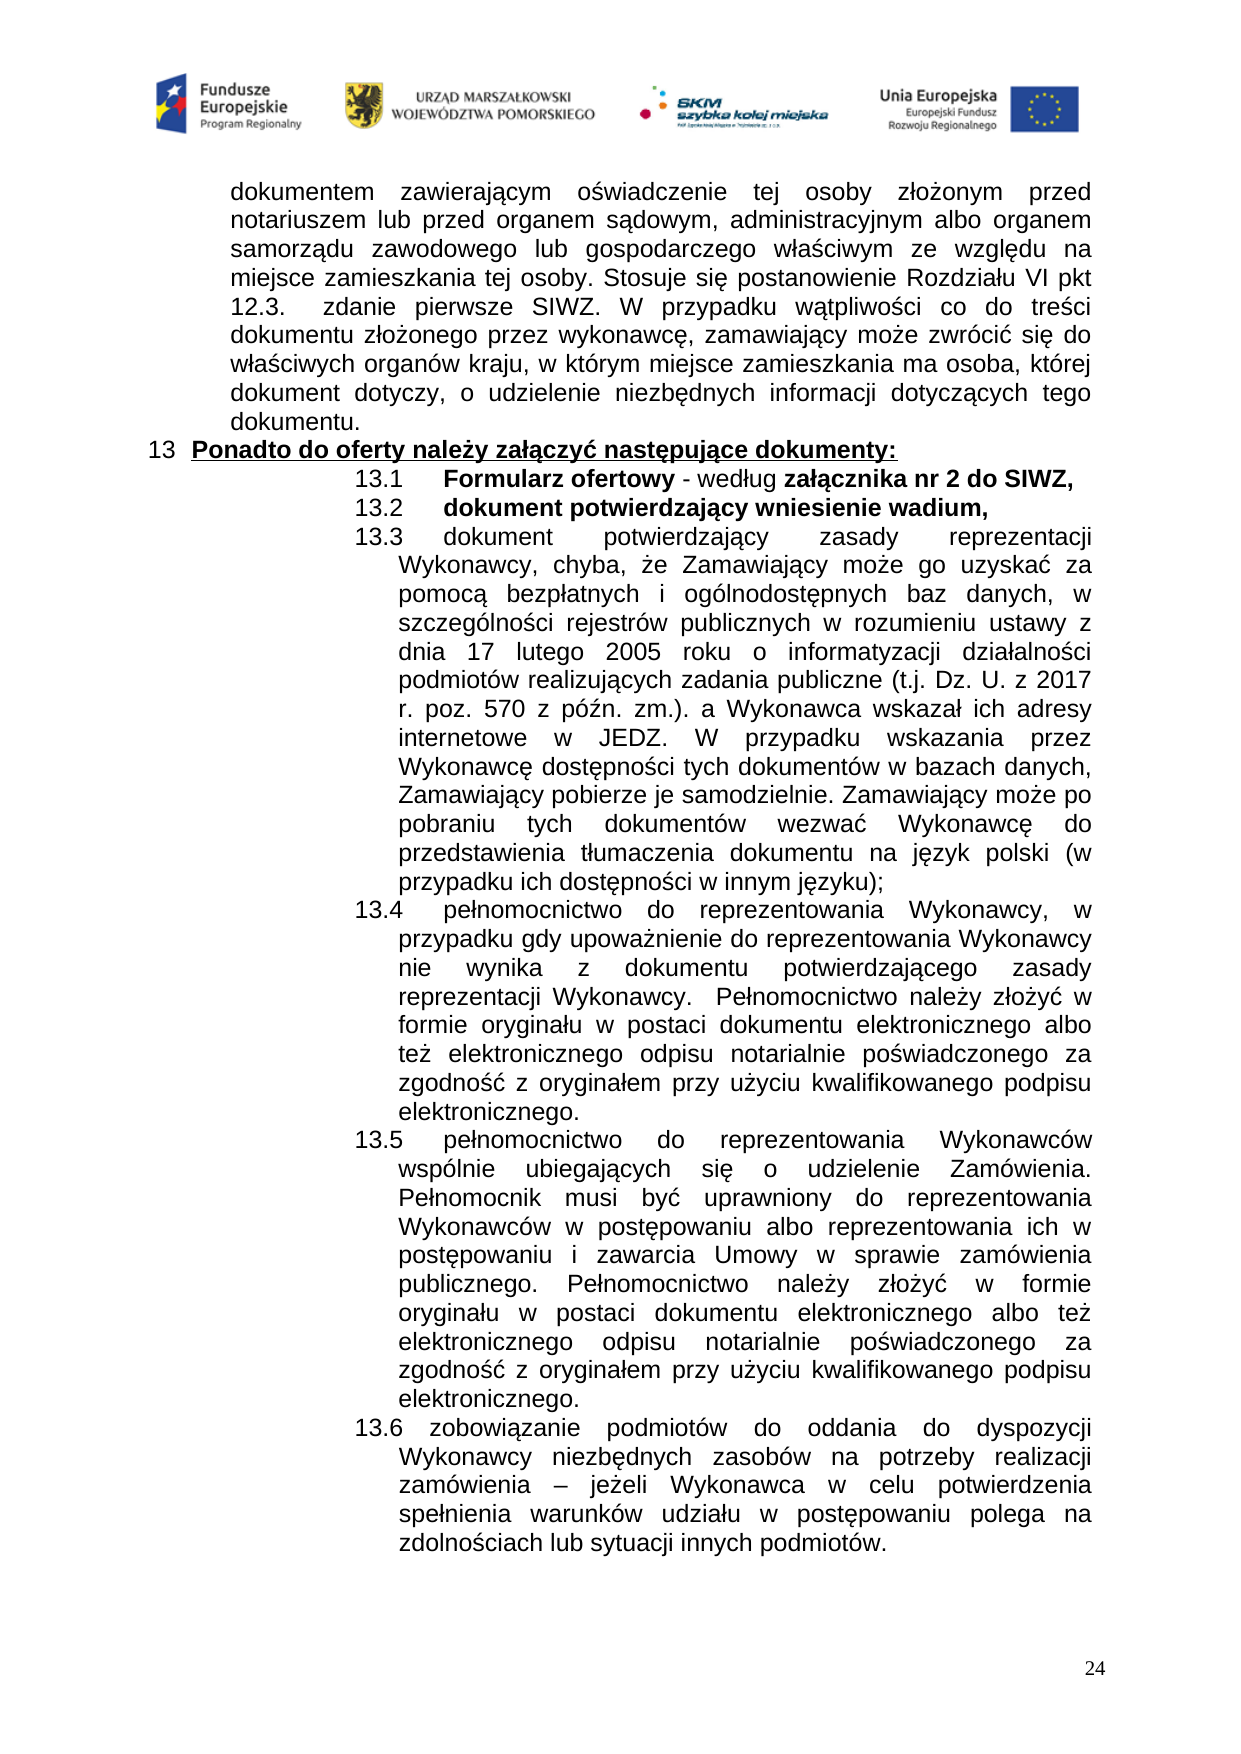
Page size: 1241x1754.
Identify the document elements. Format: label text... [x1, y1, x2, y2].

list 13.6 zobowiązanie podmiotów do oddania do dyspozycji Wykonawcy niezbędnych zasobów na potrzeby realizacji zamówienia – jeżeli Wykonawca w celu potwierdzenia spełnienia warunków udziału w postępowaniu polega na zdolnościach lub sytuacji innych podmiotów. [354, 1413, 1093, 1556]
list dokument potwierdzający wniesienie wadium, [354, 493, 1093, 521]
list Formularz ofertowy - według załącznika nr 2 do SIWZ, [354, 464, 1093, 493]
list dokument potwierdzający zasady reprezentacji Wykonawcy, chyba, że Zamawiający może go uzyskać za pomocą bezpłatnych i ogólnodostępnych baz danych, w szczególności rejestrów publicznych w rozumieniu ustawy z dnia 17 lutego 2005 roku o informatyzacji działalności podmiotów realizujących zadania publiczne (t.j. Dz. U. z 2017 r. poz. 570 z późn. zm.). a Wykonawca wskazał ich adresy internetowe w JEDZ. W przypadku wskazania przez Wykonawcę dostępności tych dokumentów w bazach danych, Zamawiający pobierze je samodzielnie. Zamawiający może po pobraniu tych dokumentów wezwać Wykonawcę do przedstawienia tłumaczenia dokumentu na język polski (w przypadku ich dostępności w innym języku); [354, 521, 1093, 895]
picture [147, 73, 1093, 148]
list pełnomocnictwo do reprezentowania Wykonawcy, w przypadku gdy upoważnienie do reprezentowania Wykonawcy nie wynika z dokumentu potwierdzającego zasady reprezentacji Wykonawcy. Pełnomocnictwo należy złożyć w formie oryginału w postaci dokumentu elektronicznego albo też elektronicznego odpisu notarialnie poświadczonego za zgodność z oryginałem przy użyciu kwalifikowanego podpisu elektronicznego. [354, 895, 1093, 1125]
list Ponadto do oferty należy załączyć następujące dokumenty: [148, 435, 1093, 464]
list pełnomocnictwo do reprezentowania Wykonawców wspólnie ubiegających się o udzielenie Zamówienia. Pełnomocnik musi być uprawniony do reprezentowania Wykonawców w postępowaniu albo reprezentowania ich w postępowaniu i zawarcia Umowy w sprawie zamówienia publicznego. Pełnomocnictwo należy złożyć w formie oryginału w postaci dokumentu elektronicznego albo też elektronicznego odpisu notarialnie poświadczonego za zgodność z oryginałem przy użyciu kwalifikowanego podpisu elektronicznego. [354, 1125, 1093, 1413]
